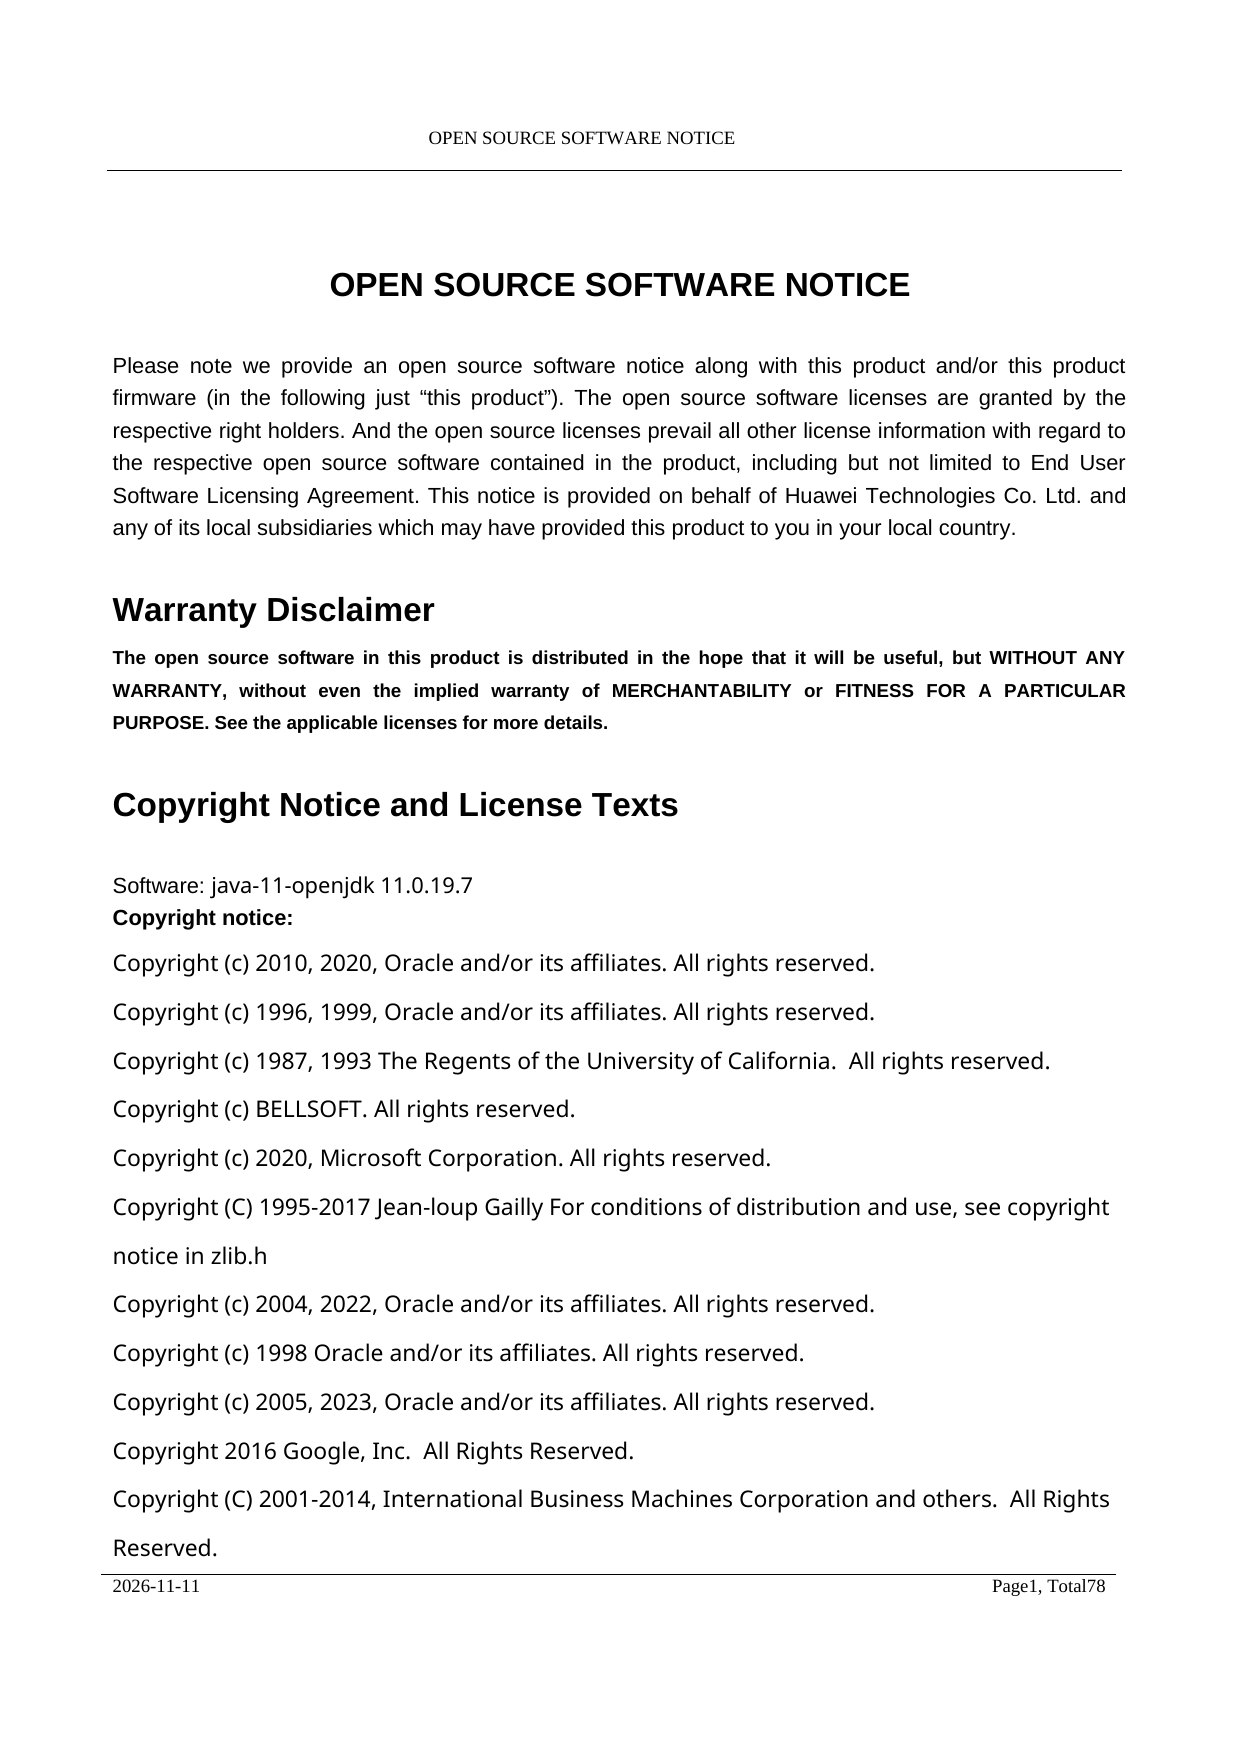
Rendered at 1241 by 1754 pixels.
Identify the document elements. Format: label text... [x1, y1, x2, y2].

text Software: java-11-openjdk 11.0.19.7 [112, 869, 1128, 901]
text The open source software in this product is distributed in the hope that it will be useful, but WITHOUT ANY WARRANTY, without even the implied warranty of MERCHANTABILITY or FITNESS FOR A PARTICULAR PURPOSE. See the applicable licenses for more details. [112, 641, 1128, 739]
text Copyright Notice and License Texts [112, 771, 1128, 836]
text OPEN SOURCE SOFTWARE NOTICE [112, 251, 1128, 316]
text Warranty Disclaimer [112, 576, 1128, 641]
text Copyright notice: [112, 901, 1128, 934]
text Please note we provide an open source software notice along with this product and/or this product firmware (in the following just “this product”). The open source software licenses are granted by the respective right holders. And the open source licenses prevail all other license information with regard to the respective open source software contained in the product, including but not limited to End User Software Licensing Agreement. This notice is provided on behalf of Huawei Technologies Co. Ltd. and any of its local subsidiaries which may have provided this product to you in your local country. [112, 349, 1128, 544]
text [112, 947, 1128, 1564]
